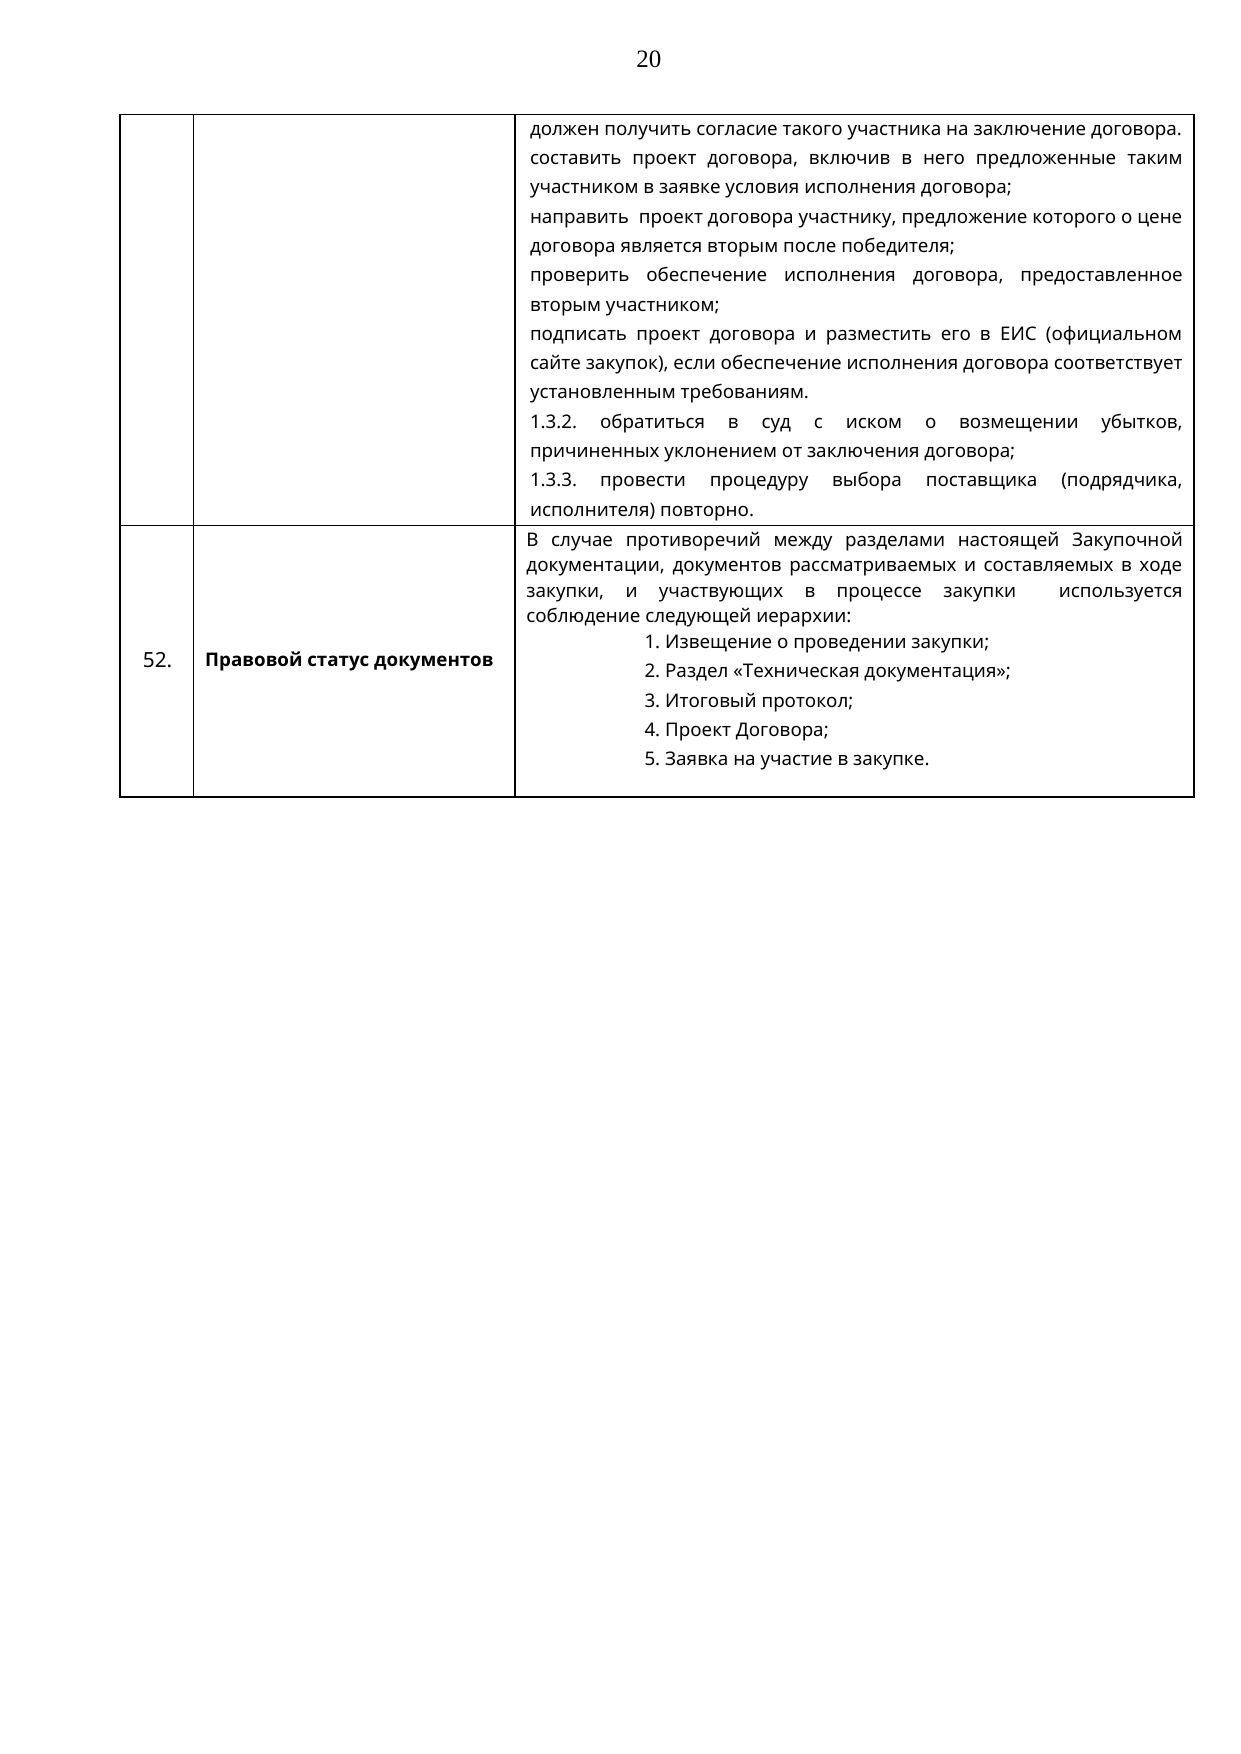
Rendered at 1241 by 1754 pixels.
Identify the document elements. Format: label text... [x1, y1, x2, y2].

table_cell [516, 115, 1193, 525]
table_cell [121, 115, 193, 525]
table_cell [121, 526, 193, 796]
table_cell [194, 115, 514, 525]
table_cell Правовой статус документов [194, 526, 514, 796]
table_cell В случае противоречий между разделами настоящей Закупочной документации, документов рассматриваемых и составляемых в ходе закупки, и участвующих в процессе закупки используется соблюдение следующей иерархии: 1. Извещение о проведении закупки; 2. Раздел «Техническая документация»; 3. Итоговый протокол; 4. Проект Договора; 5. Заявка на участие в закупке. [516, 526, 1193, 796]
